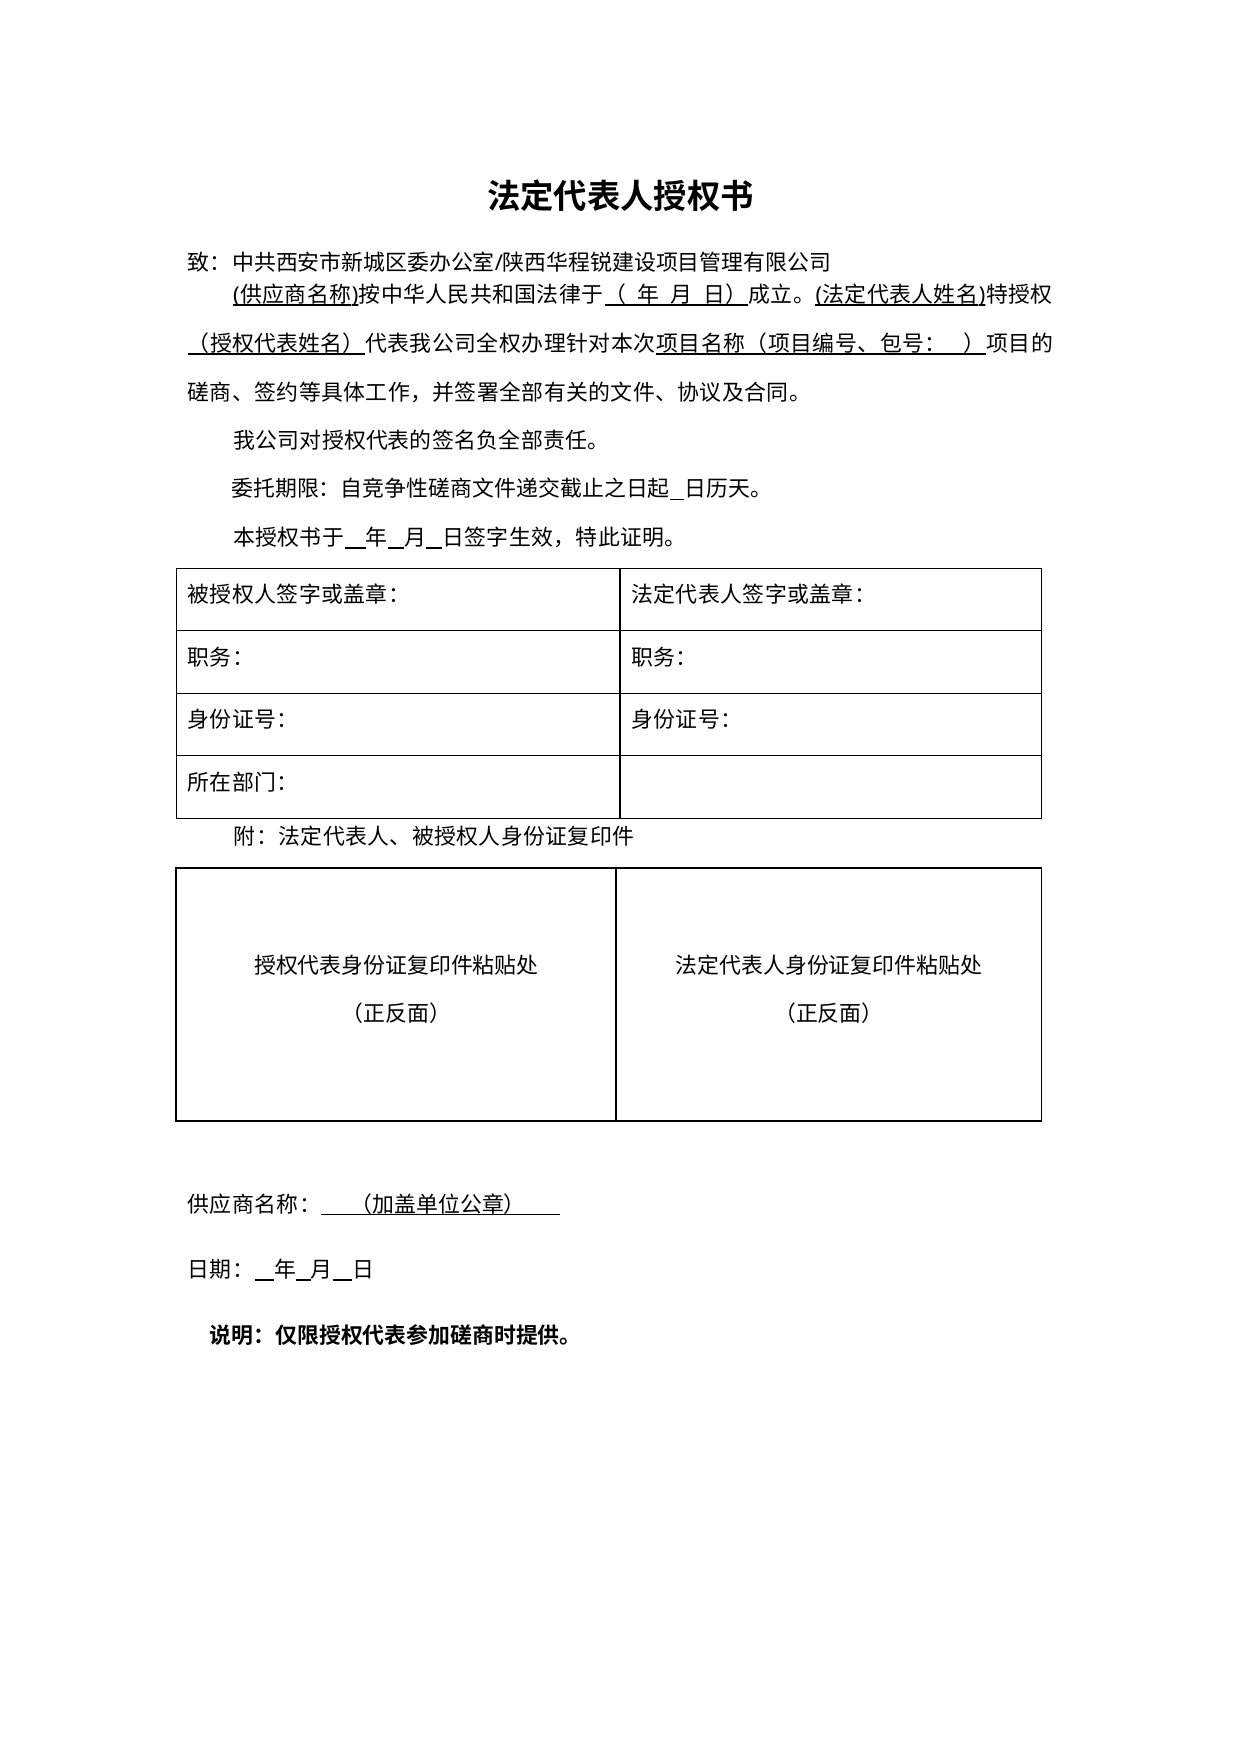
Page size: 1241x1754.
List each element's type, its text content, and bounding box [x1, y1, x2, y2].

text 附：法定代表人、被授权人身份证复印件 [187, 819, 1053, 851]
table_cell 职务： [621, 631, 1041, 693]
table_cell 所在部门： [177, 756, 619, 818]
table_cell 身份证号： [177, 694, 619, 755]
table_cell 职务： [177, 631, 619, 693]
text 日期： 年 月 日 [187, 1252, 1053, 1284]
table_header 授权代表身份证复印件粘贴处 （正反面） [177, 869, 615, 1120]
text (供应商名称)按中华人民共和国法律于（ 年 月 日）成立。(法定代表人姓名)特授权（授权代表姓名）代表我公司全权办理针对本次项目名称（项目编号、包号： ）项目的磋商、签约等具体工作，并签署全部有关的文件、协议及合同。 [187, 277, 1053, 407]
text 致：中共西安市新城区委办公室/陕西华程锐建设项目管理有限公司 [187, 244, 1053, 277]
table_header 法定代表人身份证复印件粘贴处 （正反面） [617, 869, 1041, 1120]
table_header 法定代表人签字或盖章： [621, 569, 1041, 630]
text 供应商名称： （加盖单位公章） [187, 1186, 1053, 1219]
text 说明：仅限授权代表参加磋商时提供。 [187, 1317, 1053, 1350]
table_cell 身份证号： [621, 694, 1041, 755]
table_header 被授权人签字或盖章： [177, 569, 619, 630]
text 我公司对授权代表的签名负全部责任。 [187, 423, 1053, 455]
text 本授权书于 年 月 日签字生效，特此证明。 [187, 519, 1053, 552]
table_cell [621, 756, 1041, 818]
text 委托期限：自竞争性磋商文件递交截止之日起 日历天。 [187, 471, 1053, 503]
text 法定代表人授权书 [187, 162, 1053, 227]
